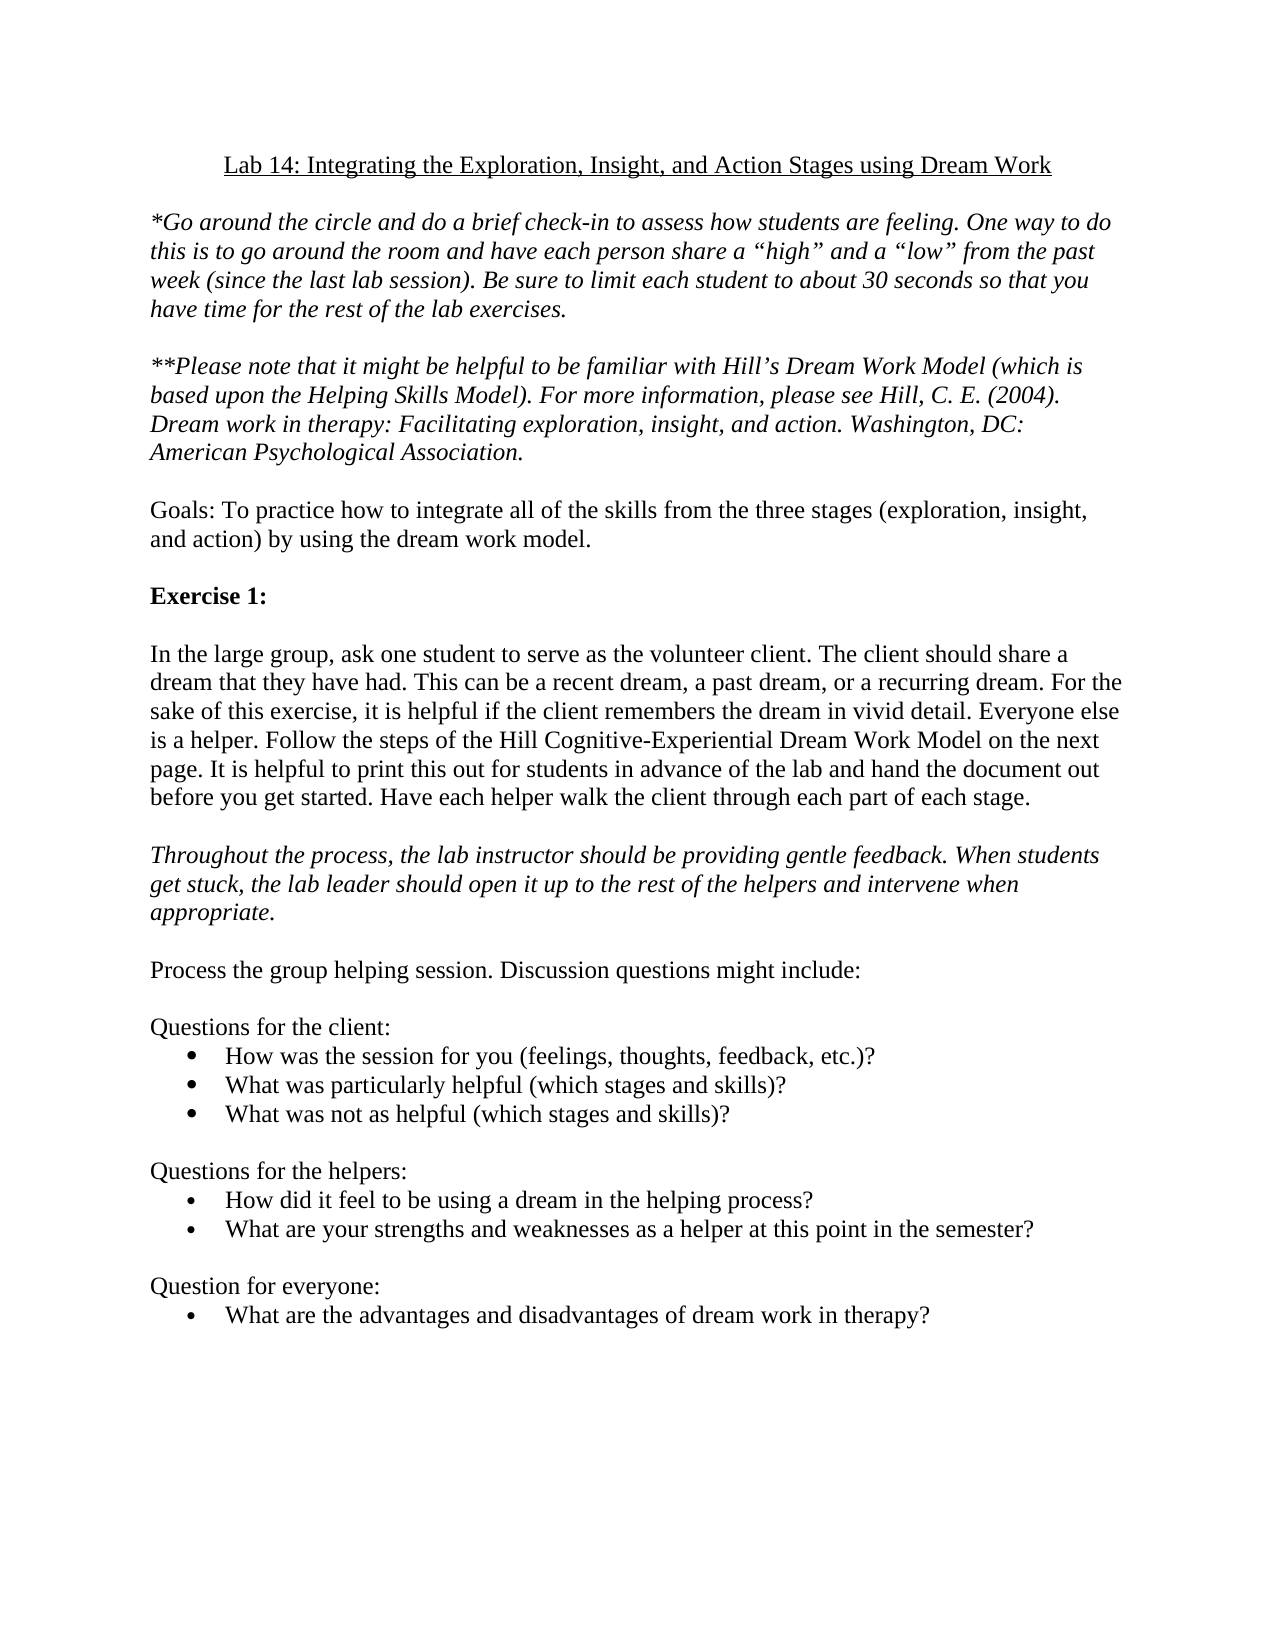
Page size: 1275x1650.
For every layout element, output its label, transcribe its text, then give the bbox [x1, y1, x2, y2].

text Question for everyone: [150, 1271, 1125, 1300]
list What was particularly helpful (which stages and skills)? [187, 1070, 1125, 1099]
text *Go around the circle and do a brief check-in to assess how students are feeling. One way to do this is to go around the room and have each person share a “high” and a “low” from the past week (since the last lab session). Be sure to limit each student to about 30 seconds so that you have time for the rest of the lab exercises. [150, 207, 1125, 322]
text Process the group helping session. Discussion questions might include: [150, 955, 1125, 984]
list How was the session for you (feelings, thoughts, feedback, etc.)? [187, 1041, 1125, 1070]
text Throughout the process, the lab instructor should be providing gentle feedback. When students get stuck, the lab leader should open it up to the rest of the helpers and intervene when appropriate. [150, 840, 1125, 926]
text Questions for the client: [150, 1012, 1125, 1041]
list What was not as helpful (which stages and skills)? [187, 1099, 1125, 1127]
text Questions for the helpers: [150, 1156, 1125, 1185]
text In the large group, ask one student to serve as the volunteer client. The client should share a dream that they have had. This can be a recent dream, a past dream, or a recurring dream. For the sake of this exercise, it is helpful if the client remembers the dream in vivid detail. Everyone else is a helper. Follow the steps of the Hill Cognitive-Experiential Dream Work Model on the next page. It is helpful to print this out for students in advance of the lab and hand the document out before you get started. Have each helper walk the client through each part of each stage. [150, 639, 1125, 811]
text Lab 14: Integrating the Exploration, Insight, and Action Stages using Dream Work [150, 150, 1125, 179]
text Exercise 1: [150, 581, 1125, 610]
list What are the advantages and disadvantages of dream work in therapy? [187, 1300, 1125, 1329]
list What are your strengths and weaknesses as a helper at this point in the semester? [187, 1214, 1125, 1242]
text Goals: To practice how to integrate all of the skills from the three stages (exploration, insight, and action) by using the dream work model. [150, 495, 1125, 552]
text **Please note that it might be helpful to be familiar with Hill’s Dream Work Model (which is based upon the Helping Skills Model). For more information, please see Hill, C. E. (2004). Dream work in therapy: Facilitating exploration, insight, and action. Washington, DC: American Psychological Association. [150, 351, 1125, 466]
list How did it feel to be using a dream in the helping process? [187, 1185, 1125, 1214]
